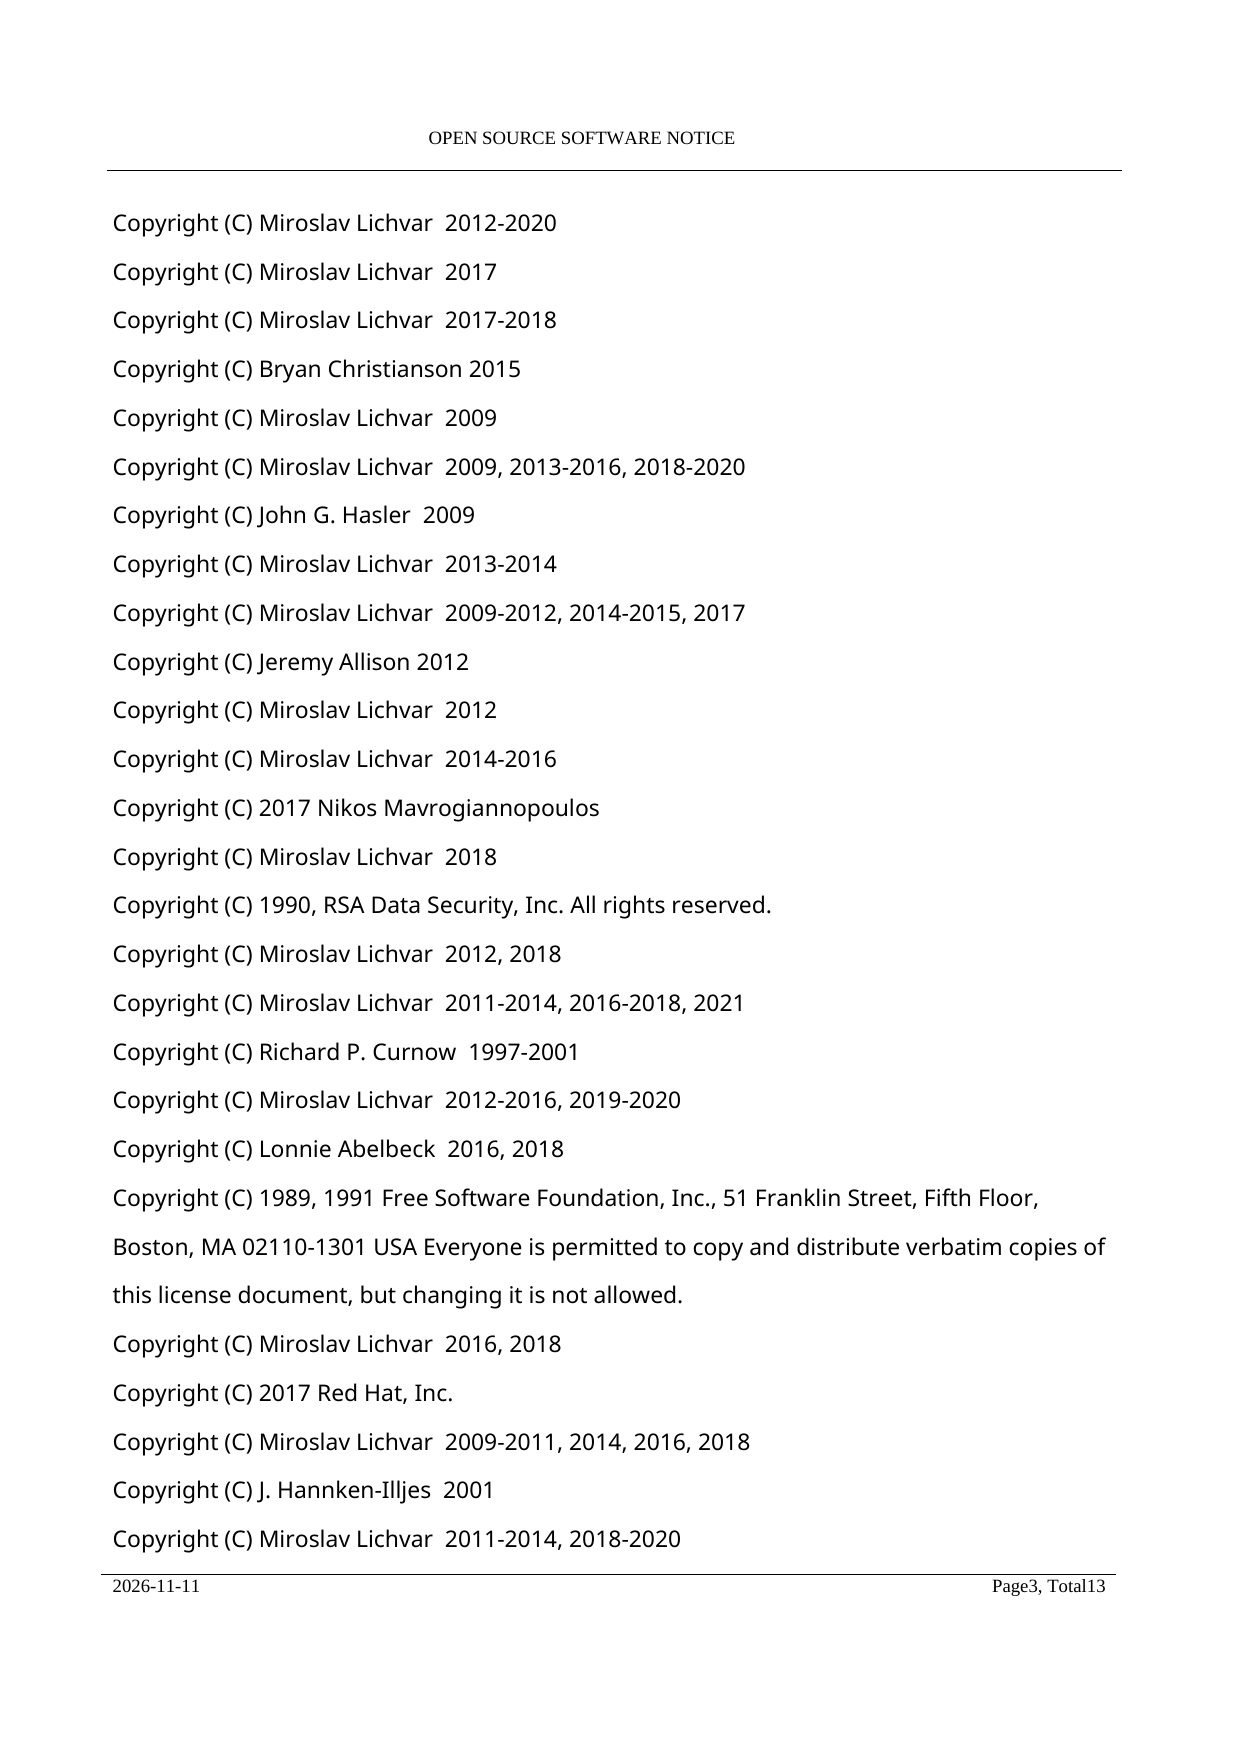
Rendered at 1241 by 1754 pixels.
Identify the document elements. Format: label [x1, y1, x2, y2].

text [112, 206, 1128, 1555]
